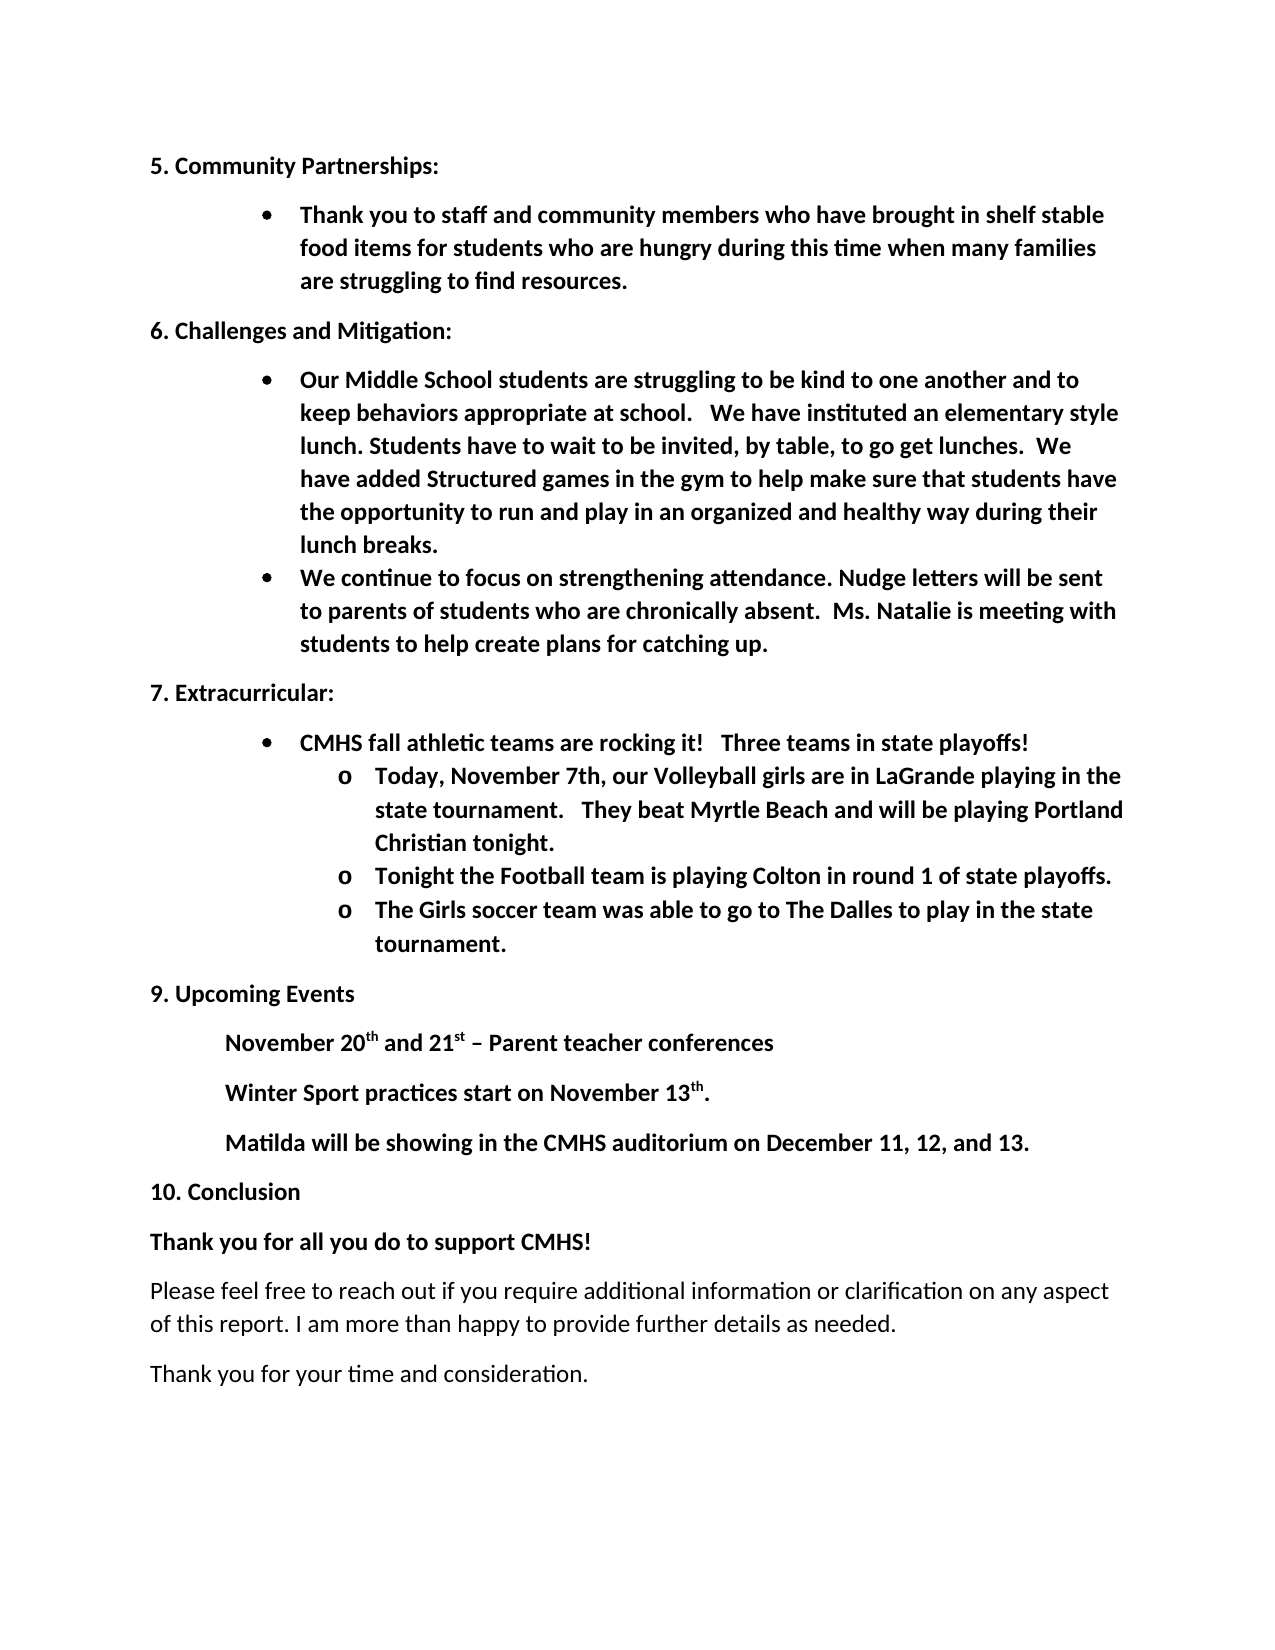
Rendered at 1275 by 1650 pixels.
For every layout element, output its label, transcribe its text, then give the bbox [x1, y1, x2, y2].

list Today, November 7th, our Volleyball girls are in LaGrande playing in the state tournament. They beat Myrtle Beach and will be playing Portland Christian tonight. [337, 760, 1125, 858]
list We continue to focus on strengthening attendance. Nudge letters will be sent to parents of students who are chronically absent. Ms. Natalie is meeting with students to help create plans for catching up. [262, 562, 1125, 658]
text Winter Sport practices start on November 13th. [150, 1077, 1125, 1108]
text 9. Upcoming Events [150, 978, 1125, 1008]
text Matilda will be showing in the CMHS auditorium on December 11, 12, and 13. [150, 1127, 1125, 1157]
text 10. Conclusion [150, 1176, 1125, 1207]
text 7. Extracurricular: [150, 677, 1125, 708]
list Thank you to staff and community members who have brought in shelf stable food items for students who are hungry during this time when many families are struggling to find resources. [262, 199, 1125, 296]
text Thank you for all you do to support CMHS! [150, 1226, 1125, 1256]
list The Girls soccer team was able to go to The Dalles to play in the state tournament. [337, 894, 1125, 959]
list Tonight the Football team is playing Colton in round 1 of state playoffs. [337, 860, 1125, 892]
text November 20th and 21st – Parent teacher conferences [150, 1028, 1125, 1058]
list CMHS fall athletic teams are rocking it! Three teams in state playoffs! [262, 727, 1125, 758]
text 5. Community Partnerships: [150, 150, 1125, 181]
text 6. Challenges and Mitigation: [150, 315, 1125, 346]
text Please feel free to reach out if you require additional information or clarification on any aspect of this report. I am more than happy to provide further details as needed. [150, 1276, 1125, 1339]
text Thank you for your time and consideration. [150, 1358, 1125, 1388]
list Our Middle School students are struggling to be kind to one another and to keep behaviors appropriate at school. We have instituted an elementary style lunch. Students have to wait to be invited, by table, to go get lunches. We have added Structured games in the gym to help make sure that students have the opportunity to run and play in an organized and healthy way during their lunch breaks. [262, 364, 1125, 560]
